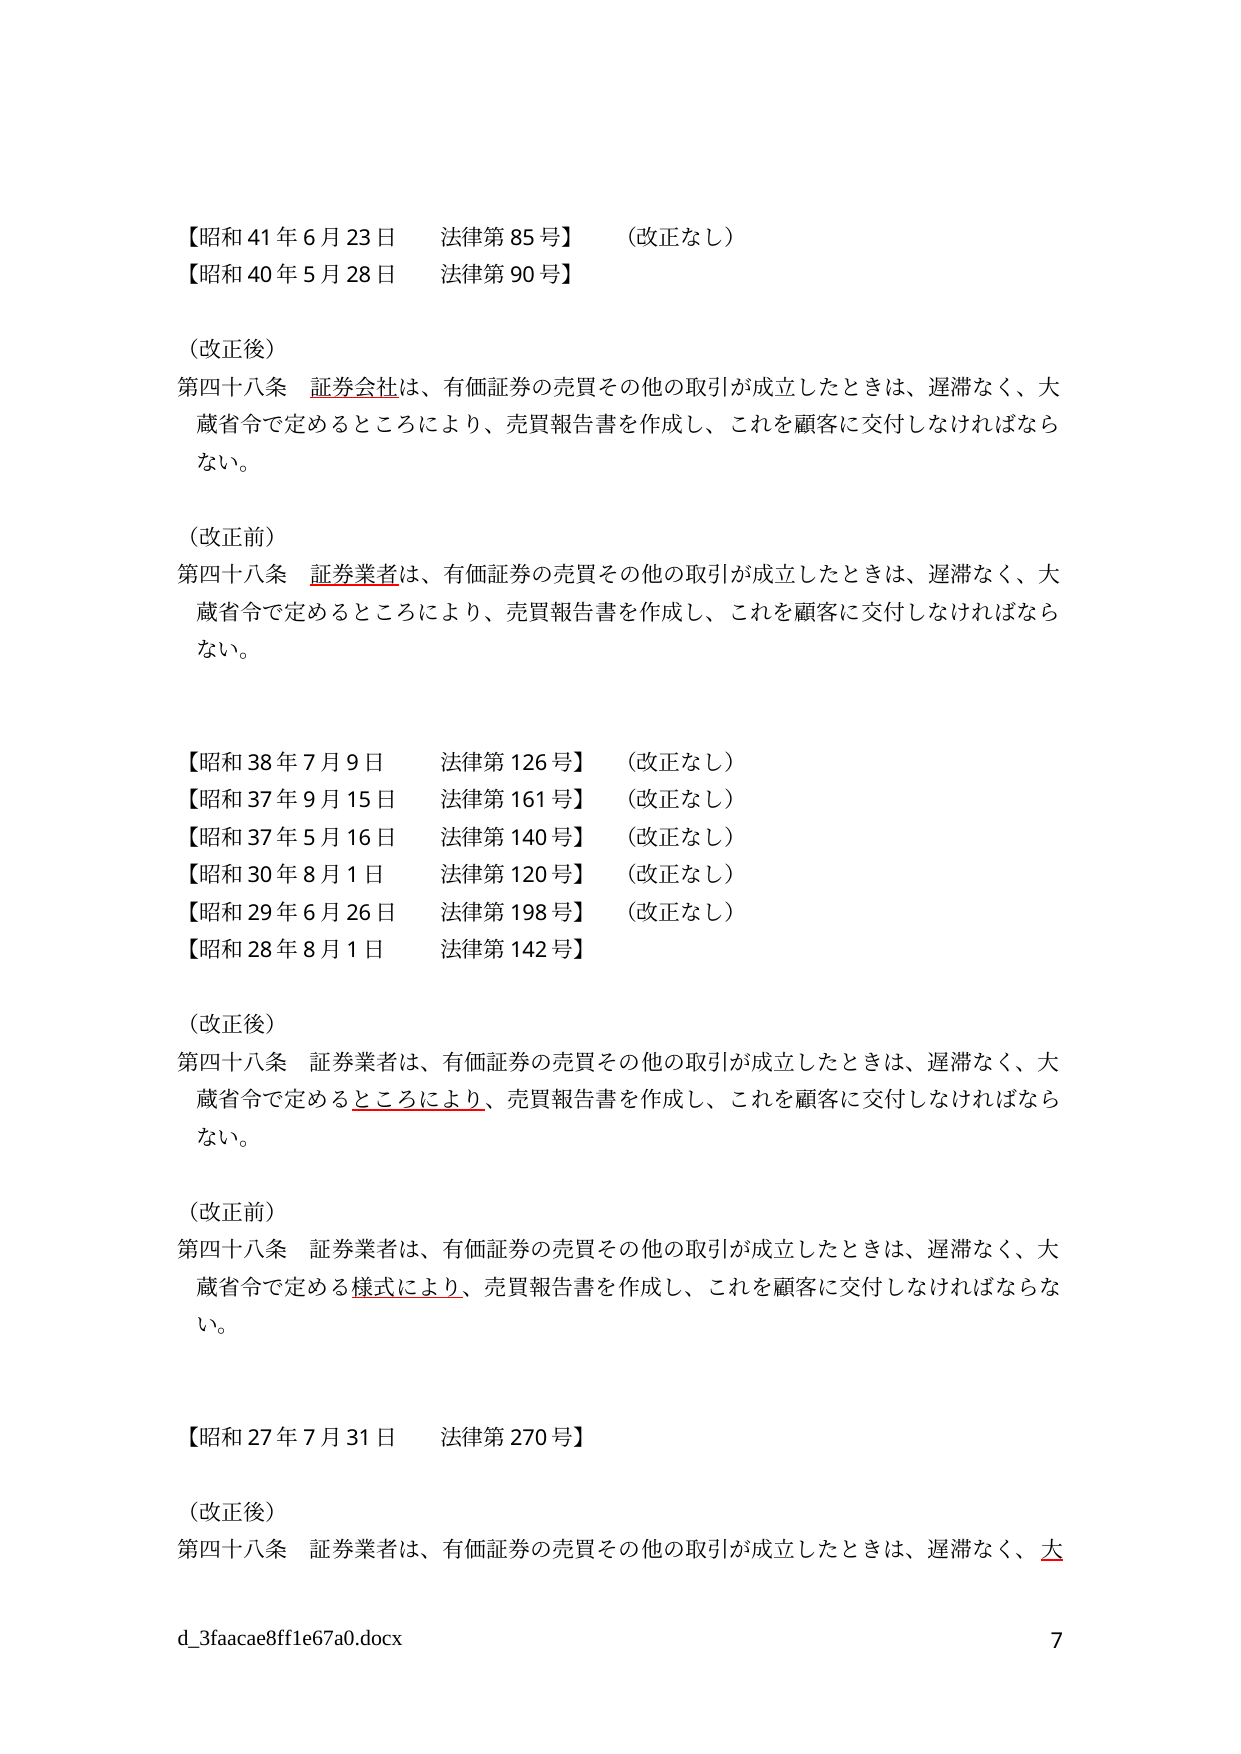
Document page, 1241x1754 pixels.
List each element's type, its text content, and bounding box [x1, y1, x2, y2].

text 第四十八条 証券業者は、有価証券の売買その他の取引が成立したときは、遅滞なく、大蔵省令で定めるところにより、売買報告書を作成し、これを顧客に交付しなければならない。 [177, 1042, 1063, 1154]
text 【昭和38年7月9日 法律第126号】 （改正なし） [177, 742, 1063, 779]
text 第四十八条 証券会社は、有価証券の売買その他の取引が成立したときは、遅滞なく、大蔵省令で定めるところにより、売買報告書を作成し、これを顧客に交付しなければならない。 [177, 367, 1063, 479]
text 【昭和27年7月31日 法律第270号】 [177, 1417, 1063, 1454]
text 【昭和40年5月28日 法律第90号】 [177, 254, 1063, 292]
text 【昭和37年5月16日 法律第140号】 （改正なし） [177, 817, 1063, 854]
text 【昭和30年8月1日 法律第120号】 （改正なし） [177, 854, 1063, 892]
text （改正後） [177, 1492, 1063, 1529]
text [177, 1529, 1063, 1567]
text （改正後） [177, 1004, 1063, 1042]
text 第四十八条 証券業者は、有価証券の売買その他の取引が成立したときは、遅滞なく、大蔵省令で定めるところにより、売買報告書を作成し、これを顧客に交付しなければならない。 [177, 554, 1063, 667]
text （改正前） [177, 517, 1063, 554]
text 【昭和37年9月15日 法律第161号】 （改正なし） [177, 779, 1063, 817]
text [177, 1229, 1063, 1342]
text 【昭和41年6月23日 法律第85号】 （改正なし） [177, 217, 1063, 254]
text （改正前） [177, 1192, 1063, 1229]
text 【昭和29年6月26日 法律第198号】 （改正なし） [177, 892, 1063, 929]
text （改正後） [177, 329, 1063, 367]
text 【昭和28年8月1日 法律第142号】 [177, 929, 1063, 967]
